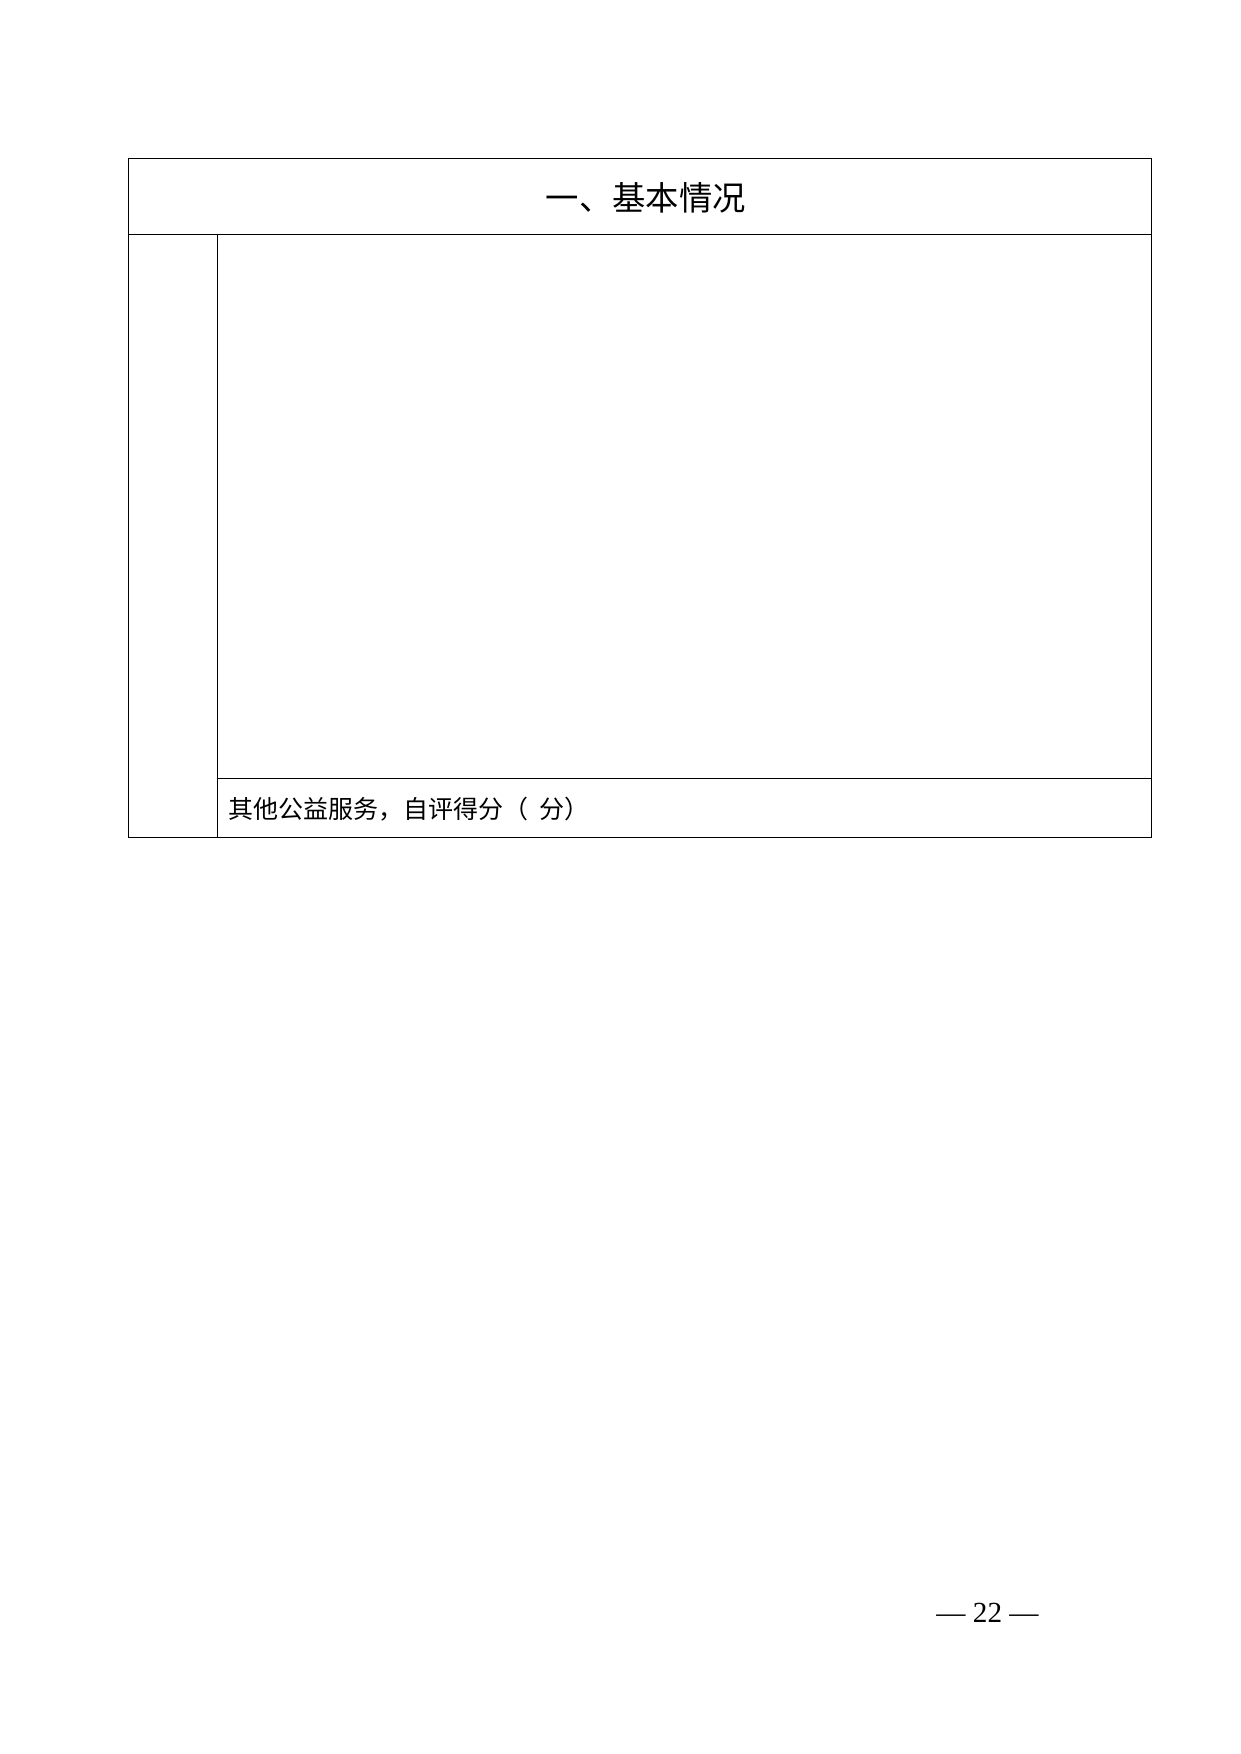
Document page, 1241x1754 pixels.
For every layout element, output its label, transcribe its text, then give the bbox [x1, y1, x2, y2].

table_cell 其他公益服务，自评得分（ 分） [218, 779, 1151, 837]
table_cell [218, 235, 1151, 778]
table_header 一、基本情况 [129, 159, 1151, 234]
